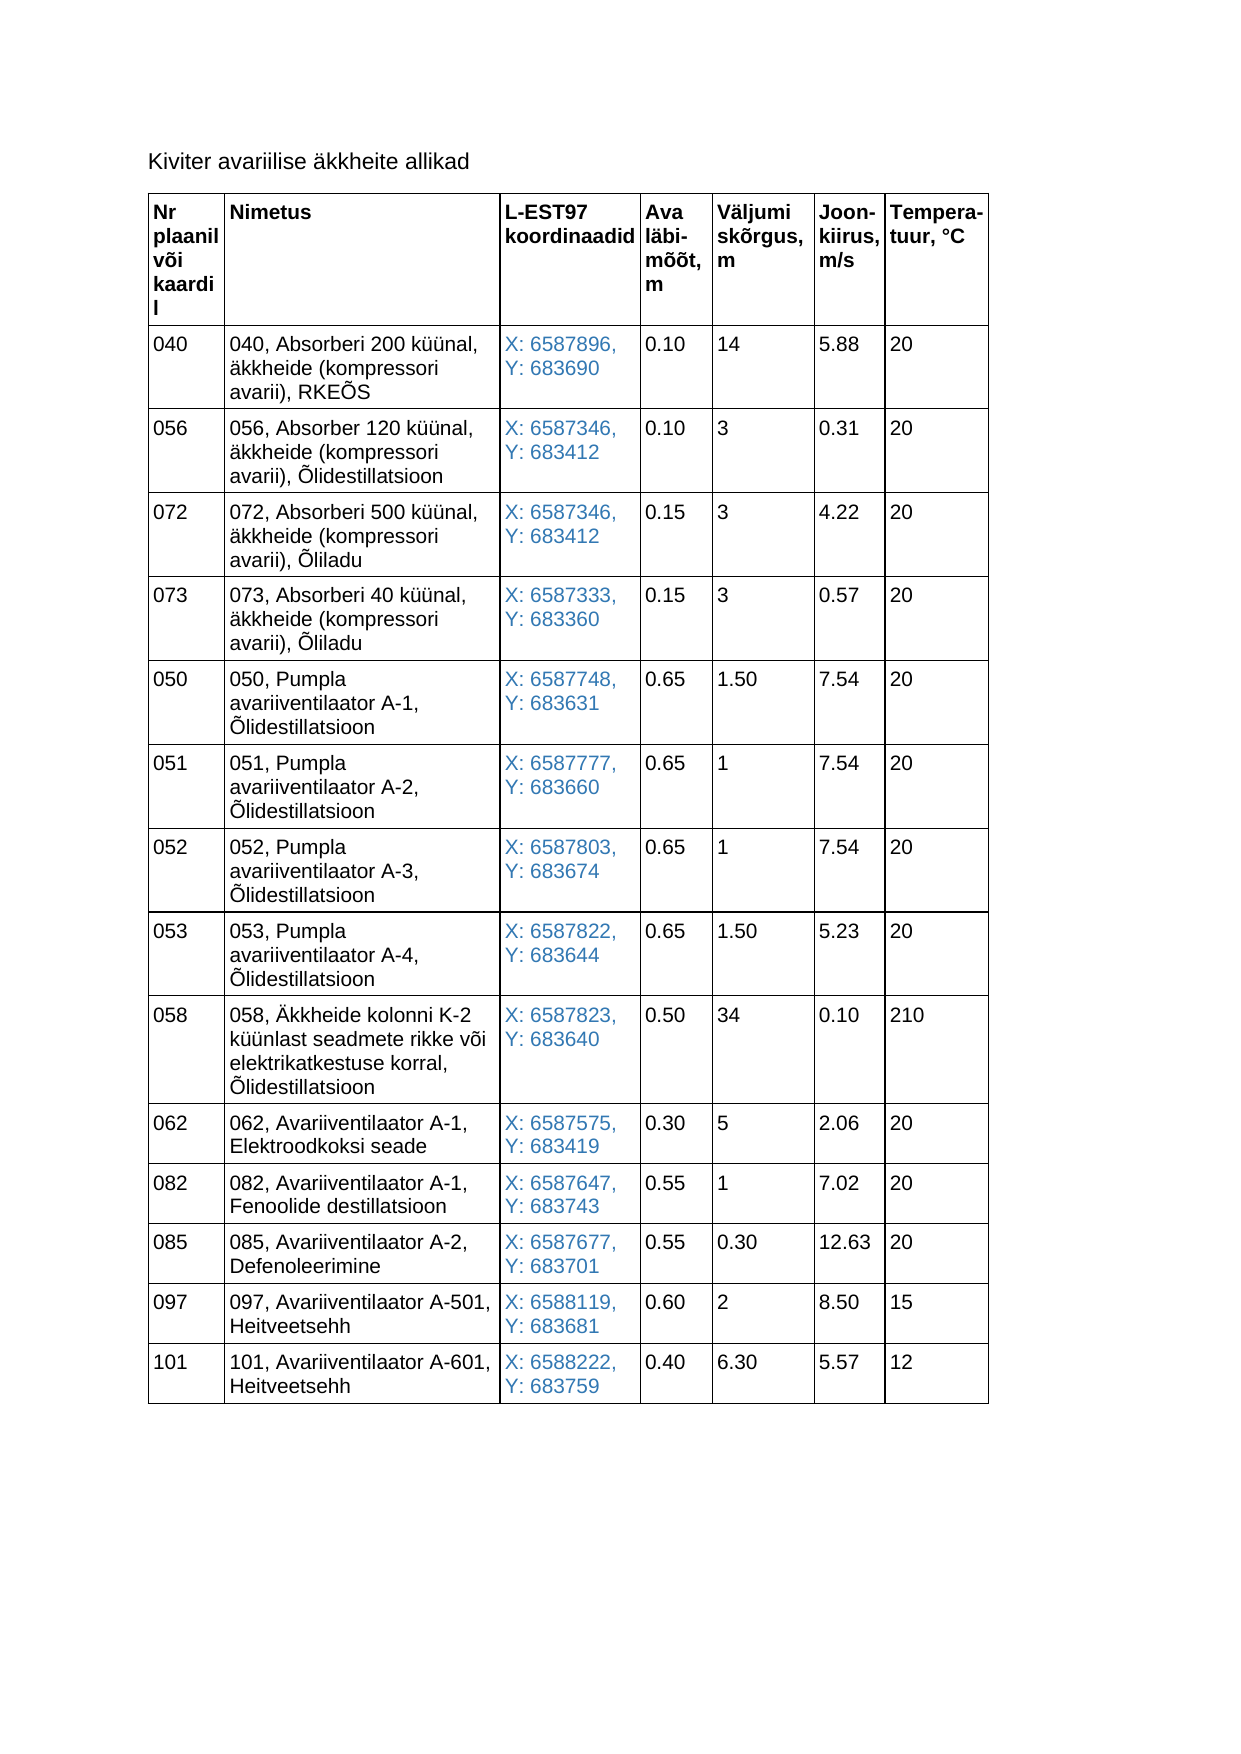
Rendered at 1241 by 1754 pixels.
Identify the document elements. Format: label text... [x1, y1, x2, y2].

table_cell X: 6587748, Y: 683631 [501, 661, 640, 744]
table_cell 0.10 [641, 409, 712, 492]
table_header Ava läbimõõt, m [641, 194, 712, 324]
table_cell 0.40 [641, 1344, 712, 1403]
table_cell X: 6587777, Y: 683660 [501, 745, 640, 828]
table_cell 8.50 [815, 1284, 884, 1343]
table_cell X: 6587803, Y: 683674 [501, 829, 640, 911]
table_cell 20 [886, 493, 988, 576]
table_cell 072 [149, 493, 224, 576]
table_cell 3 [713, 577, 814, 660]
table_cell 210 [886, 996, 988, 1103]
table_cell 0.65 [641, 913, 712, 995]
table_cell X: 6587333, Y: 683360 [501, 577, 640, 660]
table_cell 082 [149, 1164, 224, 1223]
table_cell 12 [886, 1344, 988, 1403]
table_cell 073, Absorberi 40 küünal, äkkheide (kompressori avarii), Õliladu [225, 577, 499, 660]
table_cell 15 [886, 1284, 988, 1343]
table_cell 0.10 [815, 996, 884, 1103]
table_cell 5.23 [815, 913, 884, 995]
table_cell 040 [149, 326, 224, 408]
table_cell 1.50 [713, 913, 814, 995]
table_cell 7.54 [815, 829, 884, 911]
table_cell 082, Avariiventilaator A-1, Fenoolide destillatsioon [225, 1164, 499, 1223]
table_cell 0.65 [641, 661, 712, 744]
table_cell 20 [886, 913, 988, 995]
table_cell 4.22 [815, 493, 884, 576]
table_cell 34 [713, 996, 814, 1103]
table_cell 0.30 [713, 1224, 814, 1283]
table_cell 056 [149, 409, 224, 492]
table_cell 7.54 [815, 745, 884, 828]
table_cell 7.02 [815, 1164, 884, 1223]
table_cell 0.65 [641, 829, 712, 911]
table_cell X: 6587822, Y: 683644 [501, 913, 640, 995]
table_cell 2 [713, 1284, 814, 1343]
table_header Nr plaanil või kaardil [149, 194, 224, 324]
table_cell 14 [713, 326, 814, 408]
table_cell 0.60 [641, 1284, 712, 1343]
table_cell X: 6587647, Y: 683743 [501, 1164, 640, 1223]
table_cell 1 [713, 745, 814, 828]
table_header Joonkiirus, m/s [815, 194, 884, 324]
table_cell 20 [886, 577, 988, 660]
table_cell 12.63 [815, 1224, 884, 1283]
table_cell X: 6587896, Y: 683690 [501, 326, 640, 408]
table_header L-EST97 koordinaadid [501, 194, 640, 324]
table_cell 056, Absorber 120 küünal, äkkheide (kompressori avarii), Õlidestillatsioon [225, 409, 499, 492]
table_cell 6.30 [713, 1344, 814, 1403]
table_cell 058, Äkkheide kolonni K-2 küünlast seadmete rikke või elektrikatkestuse korral, Õlidestillatsioon [225, 996, 499, 1103]
table_cell 20 [886, 326, 988, 408]
table_cell 0.65 [641, 745, 712, 828]
table_cell X: 6587823, Y: 683640 [501, 996, 640, 1103]
table_cell 5.88 [815, 326, 884, 408]
table_cell X: 6587677, Y: 683701 [501, 1224, 640, 1283]
table_cell 3 [713, 409, 814, 492]
table_cell 7.54 [815, 661, 884, 744]
table_cell 0.31 [815, 409, 884, 492]
table_cell 073 [149, 577, 224, 660]
table_cell X: 6588222, Y: 683759 [501, 1344, 640, 1403]
table_cell 0.55 [641, 1164, 712, 1223]
table_cell 062, Avariiventilaator A-1, Elektroodkoksi seade [225, 1104, 499, 1163]
table_cell 050, Pumpla avariiventilaator A-1, Õlidestillatsioon [225, 661, 499, 744]
table_cell 101 [149, 1344, 224, 1403]
table_cell 072, Absorberi 500 küünal, äkkheide (kompressori avarii), Õliladu [225, 493, 499, 576]
table_cell 20 [886, 1104, 988, 1163]
text Kiviter avariilise äkkheite allikad [148, 148, 1093, 174]
table_cell 052 [149, 829, 224, 911]
table_cell 051 [149, 745, 224, 828]
table_cell 040, Absorberi 200 küünal, äkkheide (kompressori avarii), RKEÕS [225, 326, 499, 408]
table_cell 0.57 [815, 577, 884, 660]
table_header Väljumiskõrgus, m [713, 194, 814, 324]
table_cell 1.50 [713, 661, 814, 744]
table_cell 058 [149, 996, 224, 1103]
table_cell 20 [886, 745, 988, 828]
table_cell 0.10 [641, 326, 712, 408]
table_cell 0.55 [641, 1224, 712, 1283]
table_cell 085 [149, 1224, 224, 1283]
table_cell X: 6588119, Y: 683681 [501, 1284, 640, 1343]
table_cell 052, Pumpla avariiventilaator A-3, Õlidestillatsioon [225, 829, 499, 911]
table_cell 097, Avariiventilaator A-501, Heitveetsehh [225, 1284, 499, 1343]
table_cell 053 [149, 913, 224, 995]
table_cell 0.30 [641, 1104, 712, 1163]
table_cell X: 6587346, Y: 683412 [501, 409, 640, 492]
table_cell 1 [713, 829, 814, 911]
table_cell 20 [886, 661, 988, 744]
table_cell 20 [886, 409, 988, 492]
table_header Temperatuur, °C [886, 194, 988, 324]
table_cell 2.06 [815, 1104, 884, 1163]
table_cell 050 [149, 661, 224, 744]
table_cell 085, Avariiventilaator A-2, Defenoleerimine [225, 1224, 499, 1283]
table_cell 097 [149, 1284, 224, 1343]
table_cell 053, Pumpla avariiventilaator A-4, Õlidestillatsioon [225, 913, 499, 995]
table_header Nimetus [225, 194, 499, 324]
table_cell 5.57 [815, 1344, 884, 1403]
table_cell 0.15 [641, 577, 712, 660]
table_cell 20 [886, 1164, 988, 1223]
table_cell 3 [713, 493, 814, 576]
table_cell X: 6587346, Y: 683412 [501, 493, 640, 576]
table_cell 20 [886, 1224, 988, 1283]
table_cell 1 [713, 1164, 814, 1223]
table_cell 5 [713, 1104, 814, 1163]
table_cell 101, Avariiventilaator A-601, Heitveetsehh [225, 1344, 499, 1403]
table_cell X: 6587575, Y: 683419 [501, 1104, 640, 1163]
table_cell 051, Pumpla avariiventilaator A-2, Õlidestillatsioon [225, 745, 499, 828]
table_cell 20 [886, 829, 988, 911]
table_cell 0.50 [641, 996, 712, 1103]
table_cell 0.15 [641, 493, 712, 576]
table_cell 062 [149, 1104, 224, 1163]
